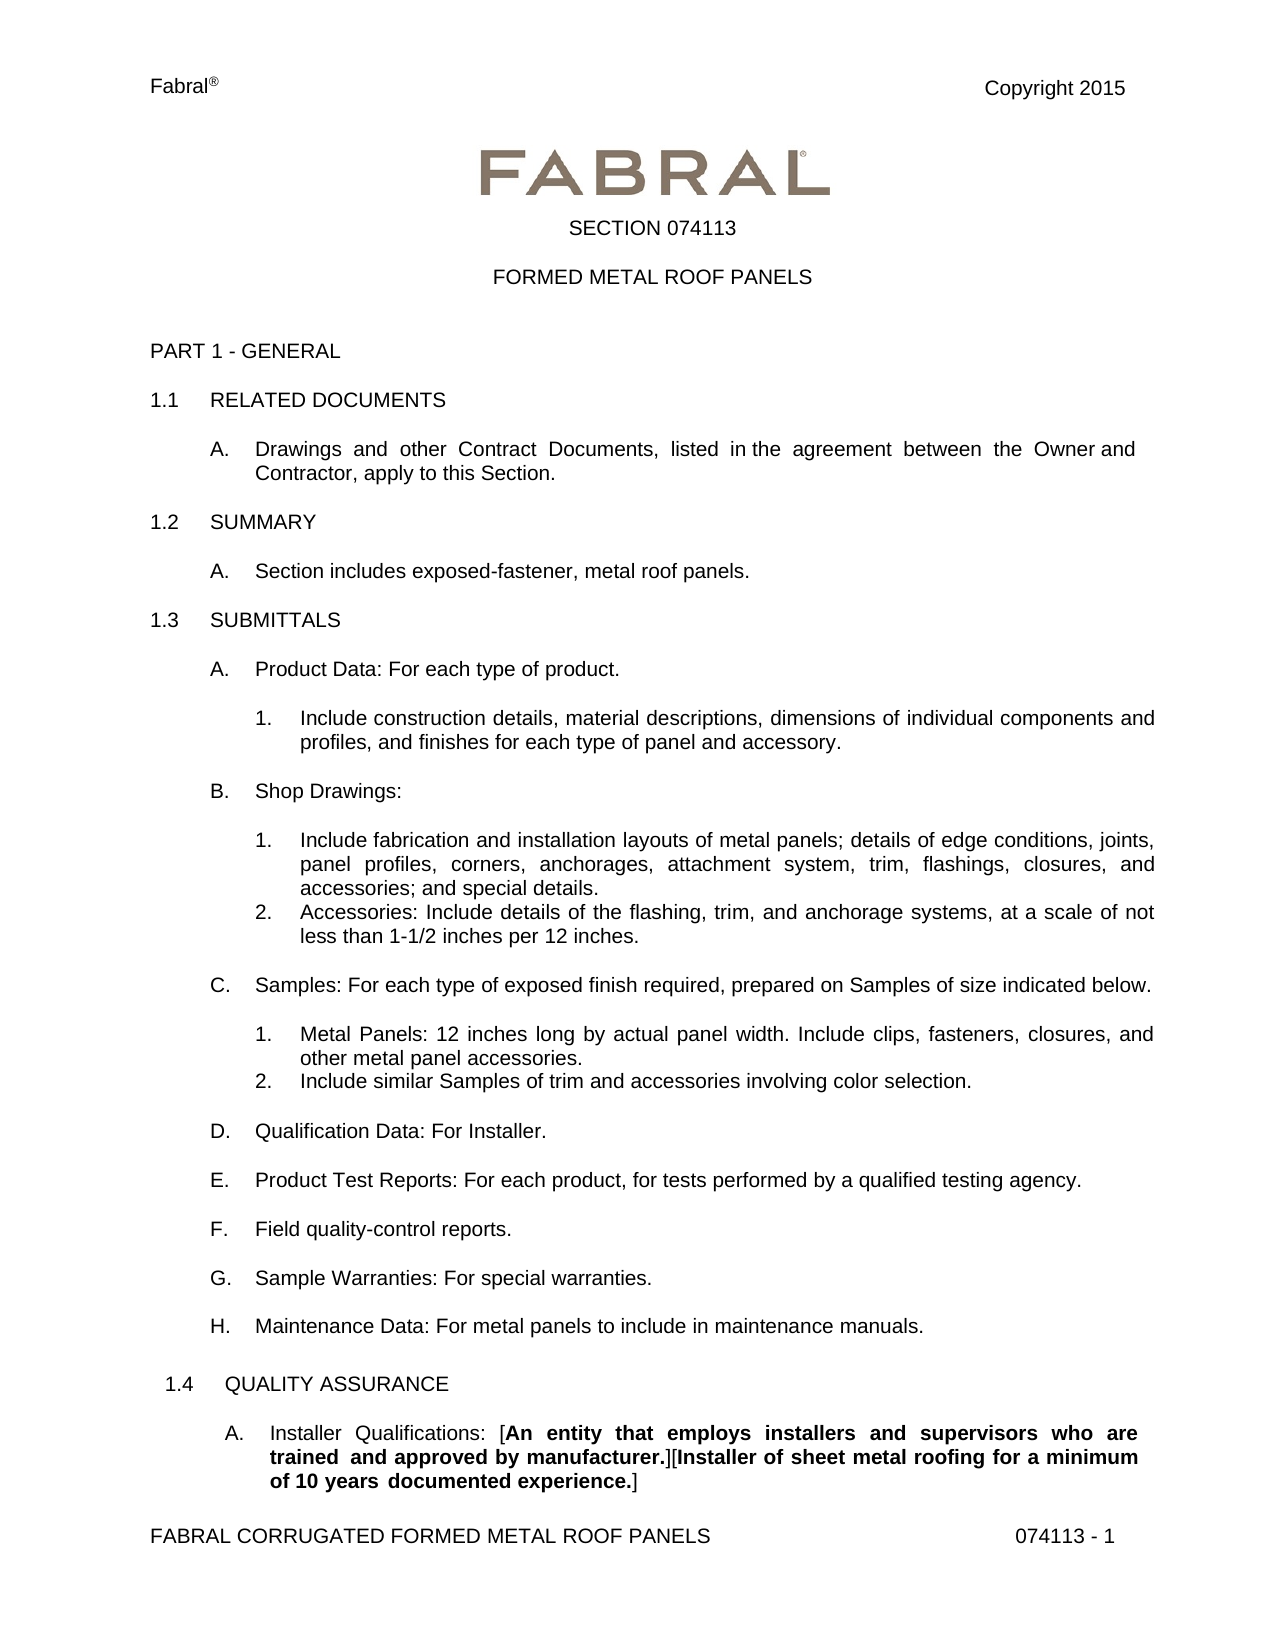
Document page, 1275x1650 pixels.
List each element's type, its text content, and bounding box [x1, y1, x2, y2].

list SUMMARY [150, 510, 1167, 534]
text SECTION 074113 FORMED METAL ROOF PANELS [493, 216, 823, 289]
list Include similar Samples of trim and accessories involving color selection. [255, 1069, 1167, 1093]
list Product Test Reports: For each product, for tests performed by a qualified testing agency. [210, 1167, 1167, 1191]
list Product Data: For each type of product. [210, 657, 1167, 681]
list Shop Drawings: [210, 779, 1167, 803]
list Section includes exposed-fastener, metal roof panels. [210, 559, 1167, 583]
list Include fabrication and installation layouts of metal panels; details of edge conditions, joints, panel profiles, corners, anchorages, attachment system, trim, flashings, closures, and accessories; and special details. [255, 828, 1155, 900]
list Qualification Data: For Installer. [210, 1118, 1167, 1142]
list QUALITY ASSURANCE [164, 1372, 1167, 1396]
list Sample Warranties: For special warranties. [210, 1265, 1167, 1289]
list Samples: For each type of exposed finish required, prepared on Samples of size indicated below. [210, 973, 1167, 997]
text PART 1 - GENERAL [150, 339, 1167, 363]
list Field quality-control reports. [210, 1216, 1167, 1240]
list Include construction details, material descriptions, dimensions of individual components and profiles, and finishes for each type of panel and accessory. [255, 706, 1155, 754]
picture [469, 145, 837, 209]
list Maintenance Data: For metal panels to include in maintenance manuals. [210, 1314, 1167, 1338]
list Accessories: Include details of the flashing, trim, and anchorage systems, at a scale of not less than 1-1/2 inches per 12 inches. [255, 900, 1155, 948]
list Metal Panels: 12 inches long by actual panel width. Include clips, fasteners, closures, and other metal panel accessories. [255, 1022, 1155, 1069]
list SUBMITTALS [150, 608, 1167, 632]
subtitle Installer Qualifications: [An entity that employs installers and supervisors who are trained and approved by manufacturer.][Installer of sheet metal roofing for a minimum of 10 years documented experience.] [224, 1421, 1138, 1492]
list Drawings and other Contract Documents, listed in the agreement between the Owner and Contractor, apply to this Section. [210, 437, 1155, 485]
list RELATED DOCUMENTS [150, 388, 1167, 412]
